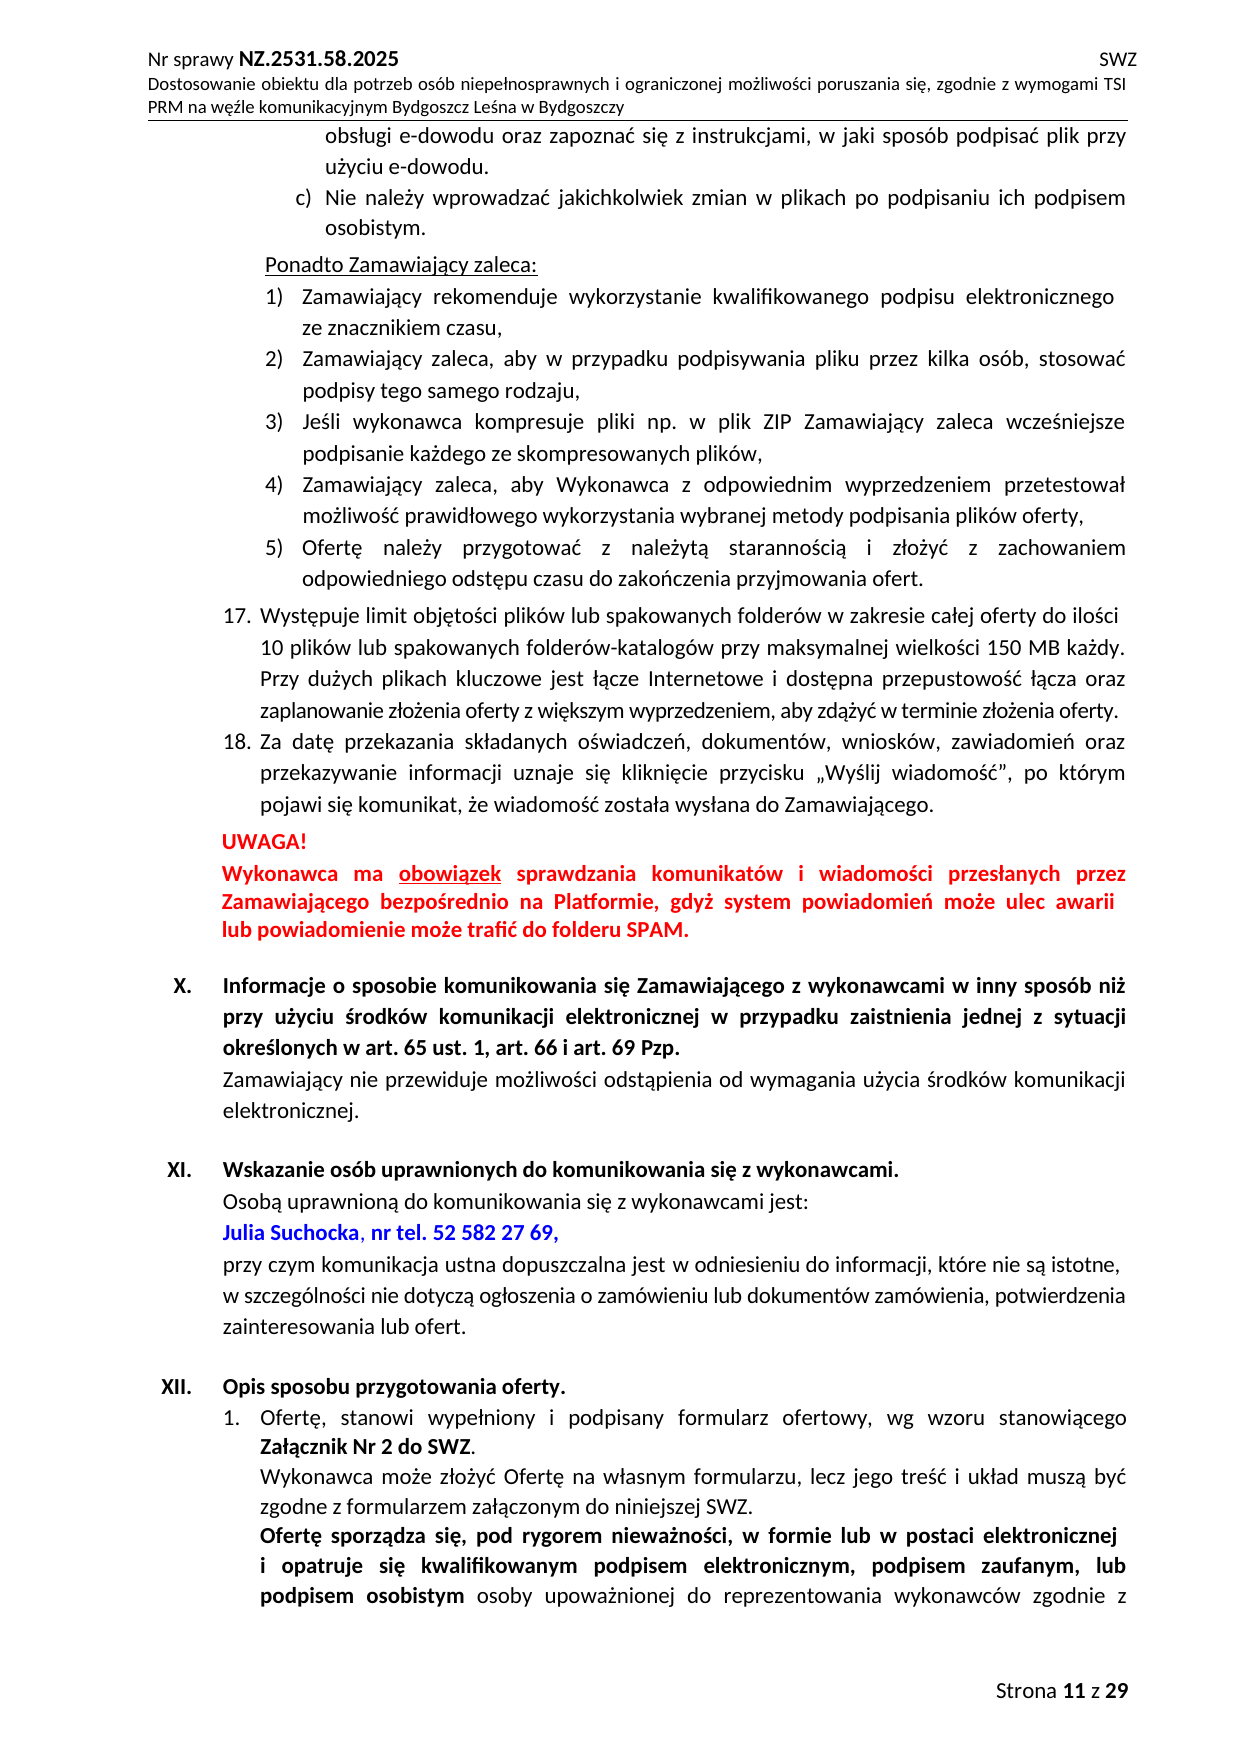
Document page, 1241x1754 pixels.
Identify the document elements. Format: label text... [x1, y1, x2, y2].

list Zamawiający zaleca, aby Wykonawca z odpowiednim wyprzedzeniem przetestował możliwość prawidłowego wykorzystania wybranej metody podpisania plików oferty, [265, 470, 1127, 529]
list Opis sposobu przygotowania oferty. [192, 1372, 1127, 1400]
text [260, 1522, 1127, 1609]
list Jeśli wykonawca kompresuje pliki np. w plik ZIP Zamawiający zaleca wcześniejsze podpisanie każdego ze skompresowanych plików, [265, 407, 1127, 467]
text Wykonawca może złożyć Ofertę na własnym formularzu, lecz jego treść i układ muszą być zgodne z formularzem załączonym do niniejszej SWZ. [260, 1462, 1127, 1520]
text UWAGA! [222, 827, 1127, 855]
text Zamawiający nie przewiduje możliwości odstąpienia od wymagania użycia środków komunikacji elektronicznej. [223, 1065, 1127, 1124]
list Nie należy wprowadzać jakichkolwiek zmian w plikach po podpisaniu ich podpisem osobistym. [295, 183, 1127, 242]
list Ofertę, stanowi wypełniony i podpisany formularz ofertowy, wg wzoru stanowiącego Załącznik Nr 2 do SWZ. [223, 1403, 1127, 1461]
text Osobą uprawnioną do komunikowania się z wykonawcami jest: [223, 1187, 1127, 1215]
list Za datę przekazania składanych oświadczeń, dokumentów, wniosków, zawiadomień oraz przekazywanie informacji uznaje się kliknięcie przycisku „Wyślij wiadomość”, po którym pojawi się komunikat, że wiadomość została wysłana do Zamawiającego. [223, 727, 1127, 818]
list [295, 121, 1127, 180]
text Ponadto Zamawiający zaleca: [265, 251, 1127, 278]
list Wskazanie osób uprawnionych do komunikowania się z wykonawcami. [192, 1156, 1127, 1184]
text Julia Suchocka, nr tel. 52 582 27 69, [223, 1218, 1127, 1246]
list Ofertę należy przygotować z należytą starannością i złożyć z zachowaniem odpowiedniego odstępu czasu do zakończenia przyjmowania ofert. [265, 533, 1127, 592]
text Wykonawca ma obowiązek sprawdzania komunikatów i wiadomości przesłanych przez Zamawiającego bezpośrednio na Platformie, gdyż system powiadomień może ulec awarii lub powiadomienie może trafić do folderu SPAM. [222, 859, 1127, 943]
list Zamawiający zaleca, aby w przypadku podpisywania pliku przez kilka osób, stosować podpisy tego samego rodzaju, [265, 344, 1127, 404]
list Zamawiający rekomenduje wykorzystanie kwalifikowanego podpisu elektronicznego ze znacznikiem czasu, [265, 282, 1127, 341]
list Występuje limit objętości plików lub spakowanych folderów w zakresie całej oferty do ilości 10 plików lub spakowanych folderów-katalogów przy maksymalnej wielkości 150 MB każdy. Przy dużych plikach kluczowe jest łącze Internetowe i dostępna przepustowość łącza oraz zaplanowanie złożenia oferty z większym wyprzedzeniem, aby zdążyć w terminie złożenia oferty. [223, 602, 1127, 724]
list Informacje o sposobie komunikowania się Zamawiającego z wykonawcami w inny sposób niż przy użyciu środków komunikacji elektronicznej w przypadku zaistnienia jednej z sytuacji określonych w art. 65 ust. 1, art. 66 i art. 69 Pzp. [192, 971, 1127, 1062]
text przy czym komunikacja ustna dopuszczalna jest w odniesieniu do informacji, które nie są istotne, w szczególności nie dotyczą ogłoszenia o zamówieniu lub dokumentów zamówienia, potwierdzenia zainteresowania lub ofert. [223, 1250, 1127, 1340]
